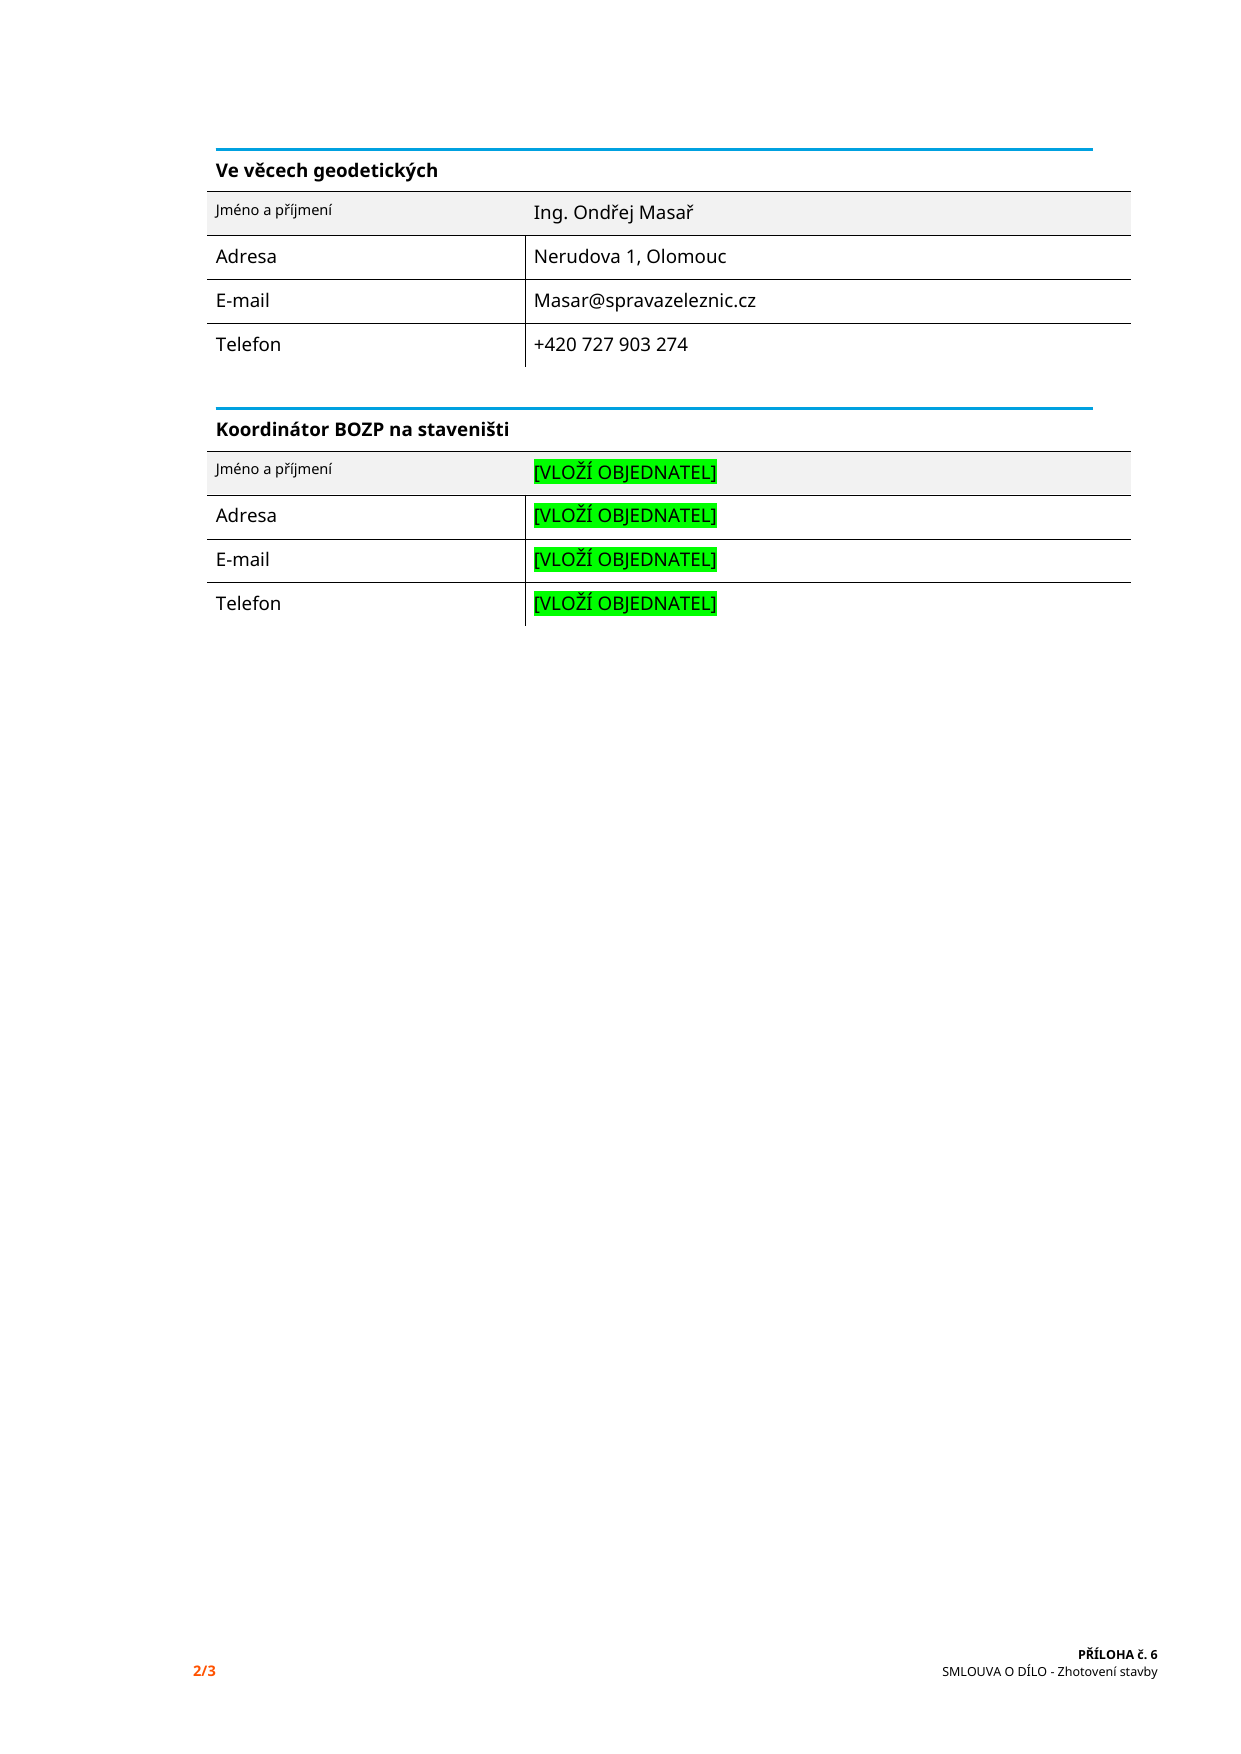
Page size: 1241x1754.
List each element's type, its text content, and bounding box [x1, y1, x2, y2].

table_header Ing. Ondřej Masař [526, 192, 1131, 235]
table_cell [VLOŽÍ OBJEDNATEL] [526, 496, 1131, 538]
table_cell Masar@spravazeleznic.cz [526, 280, 1131, 323]
table_cell [VLOŽÍ OBJEDNATEL] [526, 583, 1131, 626]
table_cell E-mail [207, 540, 525, 582]
text Ve věcech geodetických [216, 151, 1093, 182]
table_cell Nerudova 1, Olomouc [526, 236, 1131, 279]
table_cell Adresa [207, 236, 525, 279]
table_cell Adresa [207, 496, 525, 538]
table_cell Telefon [207, 583, 525, 626]
table_cell [VLOŽÍ OBJEDNATEL] [526, 540, 1131, 582]
table_cell E-mail [207, 280, 525, 323]
table_header Jméno a příjmení [207, 192, 526, 235]
text Koordinátor BOZP na staveništi [216, 410, 1093, 442]
table_cell +420 727 903 274 [526, 324, 1131, 367]
table_header [VLOŽÍ OBJEDNATEL] [526, 452, 1131, 494]
table_cell Telefon [207, 324, 525, 367]
table_header Jméno a příjmení [207, 452, 526, 494]
